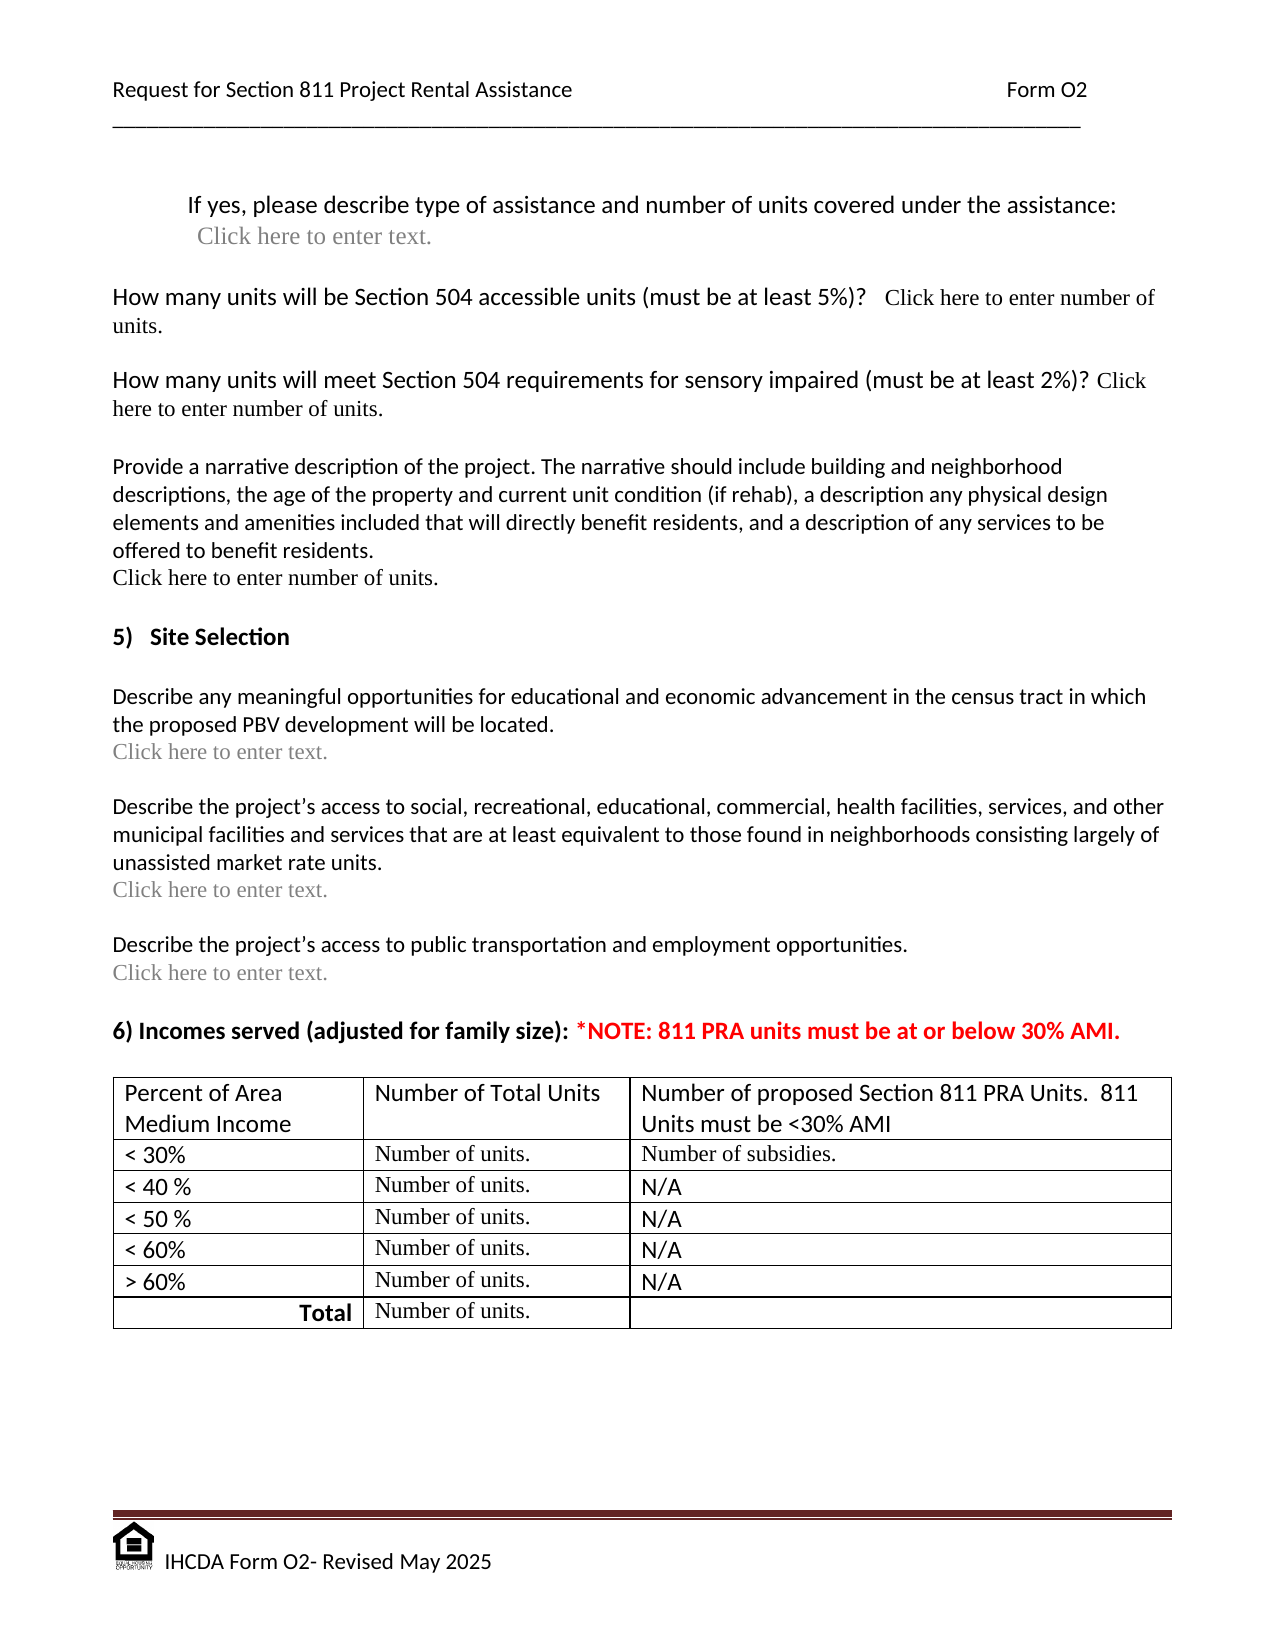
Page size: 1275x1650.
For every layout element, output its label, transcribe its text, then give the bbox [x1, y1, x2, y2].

text How many units will be Section 504 accessible units (must be at least 5%)? [112, 281, 1172, 364]
table_cell N/A [631, 1171, 1171, 1202]
text 6) Incomes served (adjusted for family size): *NOTE: 811 PRA units must be at or below 30% AMI. [112, 1016, 1172, 1046]
text Describe the project’s access to public transportation and employment opportunities. [112, 931, 1172, 959]
table_cell < 40 % [114, 1171, 363, 1202]
picture [112, 1521, 154, 1570]
table_cell N/A [631, 1266, 1171, 1296]
text Describe the project’s access to social, recreational, educational, commercial, health facilities, services, and other municipal facilities and services that are at least equivalent to those found in neighborhoods consisting largely of unassisted market rate units. [112, 792, 1172, 876]
text Provide a narrative description of the project. The narrative should include building and neighborhood descriptions, the age of the property and current unit condition (if rehab), a description any physical design elements and amenities included that will directly benefit residents, and a description of any services to be offered to benefit residents. [112, 452, 1172, 564]
table_header Number of proposed Section 811 PRA Units. 811 Units must be <30% AMI [631, 1078, 1171, 1139]
table_cell < 60% [114, 1234, 363, 1265]
table_cell [631, 1298, 1171, 1328]
text Describe any meaningful opportunities for educational and economic advancement in the census tract in which the proposed PBV development will be located. [112, 682, 1172, 738]
text How many units will meet Section 504 requirements for sensory impaired (must be at least 2%)? [112, 364, 1172, 421]
text If yes, please describe type of assistance and number of units covered under the assistance: [187, 189, 1172, 251]
table_cell Total [114, 1298, 363, 1328]
table_cell N/A [631, 1234, 1171, 1265]
table_header Number of Total Units [364, 1078, 629, 1139]
table_cell < 30% [114, 1140, 363, 1170]
table_cell N/A [631, 1203, 1171, 1233]
list Site Selection [112, 621, 1172, 651]
table_header Percent of Area Medium Income [114, 1078, 363, 1139]
table_cell > 60% [114, 1266, 363, 1296]
table_cell < 50 % [114, 1203, 363, 1233]
